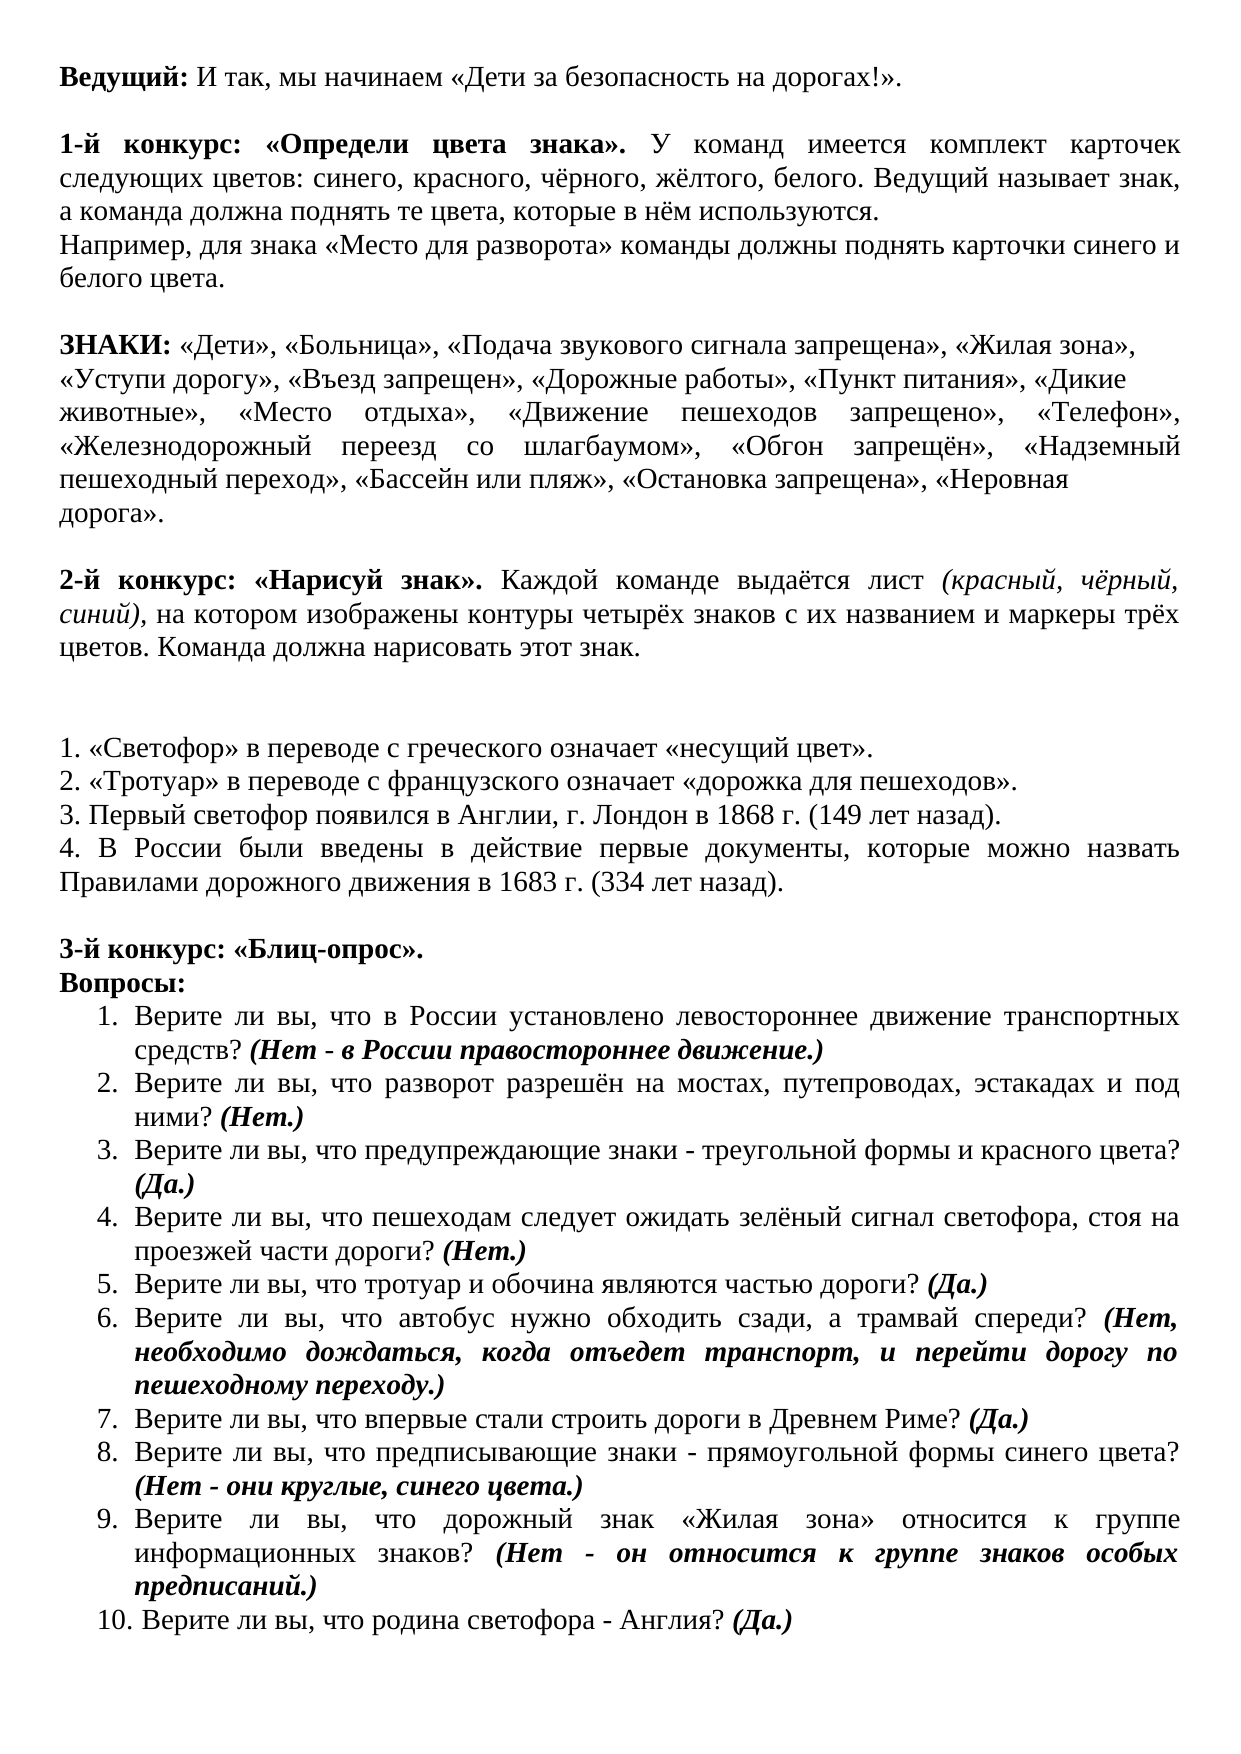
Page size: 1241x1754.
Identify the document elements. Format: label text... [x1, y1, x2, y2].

text 4. В России были введены в действие первые документы, которые можно назвать Правилами дорожного движения в 1683 г. (334 лет назад). [59, 831, 1181, 898]
list Верите ли вы, что родина светофора - Англия? (Да.) [97, 1602, 1181, 1636]
list Верите ли вы, что предписывающие знаки - прямоугольной формы синего цвета? (Нет - они круглые, синего цвета.) [97, 1434, 1181, 1501]
text Например, для знака «Место для разворота» команды должны поднять карточки синего и белого цвета. [59, 227, 1181, 294]
text 2. «Тротуар» в переводе с французского означает «дорожка для пешеходов». [59, 763, 1181, 797]
list Верите ли вы, что впервые стали строить дороги в Древнем Риме? (Да.) [97, 1401, 1181, 1434]
text животные», «Место отдыха», «Движение пешеходов запрещено», «Телефон», «Железнодорожный переезд со шлагбаумом», «Обгон запрещён», «Надземный пешеходный переход», «Бассейн или пляж», «Остановка запрещена», «Неровная [59, 394, 1181, 495]
list Верите ли вы, что предупреждающие знаки - треугольной формы и красного цвета? (Да.) [97, 1132, 1181, 1199]
text 1. «Светофор» в переводе с греческого означает «несущий цвет». [59, 730, 1181, 763]
list Верите ли вы, что автобус нужно обходить сзади, а трамвай спереди? (Нет, необходимо дождаться, когда отъедет транспорт, и перейти дорогу по пешеходному переходу.) [97, 1300, 1181, 1401]
list Верите ли вы, что дорожный знак «Жилая зона» относится к группе информационных знаков? (Нет - он относится к группе знаков особых предписаний.) [97, 1501, 1181, 1602]
text 3. Первый светофор появился в Англии, г. Лондон в 1868 г. (149 лет назад). [59, 797, 1181, 831]
text 3-й конкурс: «Блиц-опрос». [59, 931, 1181, 965]
text ЗНАКИ: «Дети», «Больница», «Подача звукового сигнала запрещена», «Жилая зона», [59, 327, 1181, 361]
text дорога». [59, 495, 1181, 529]
text Ведущий: И так, мы начинаем «Дети за безопасность на дорогах!». [59, 59, 1181, 93]
text Вопросы: [59, 965, 1181, 998]
text «Уступи дорогу», «Въезд запрещен», «Дорожные работы», «Пункт питания», «Дикие [59, 361, 1181, 394]
list Верите ли вы, что тротуар и обочина являются частью дороги? (Да.) [97, 1267, 1181, 1300]
list Верите ли вы, что разворот разрешён на мостах, путепроводах, эстакадах и под ними? (Нет.) [97, 1065, 1181, 1132]
list Верите ли вы, что пешеходам следует ожидать зелёный сигнал светофора, стоя на проезжей части дороги? (Нет.) [97, 1199, 1181, 1267]
list Верите ли вы, что в России установлено левостороннее движение транспортных средств? (Нет - в России правостороннее движение.) [97, 998, 1181, 1065]
text 2-й конкурс: «Нарисуй знак». Каждой команде выдаётся лист (красный, чёрный, синий), на котором изображены контуры четырёх знаков с их названием и маркеры трёх цветов. Команда должна нарисовать этот знак. [59, 562, 1181, 663]
text 1-й конкурс: «Определи цвета знака». У команд имеется комплект карточек следующих цветов: синего, красного, чёрного, жёлтого, белого. Ведущий называет знак, а команда должна поднять те цвета, которые в нём используются. [59, 126, 1181, 227]
